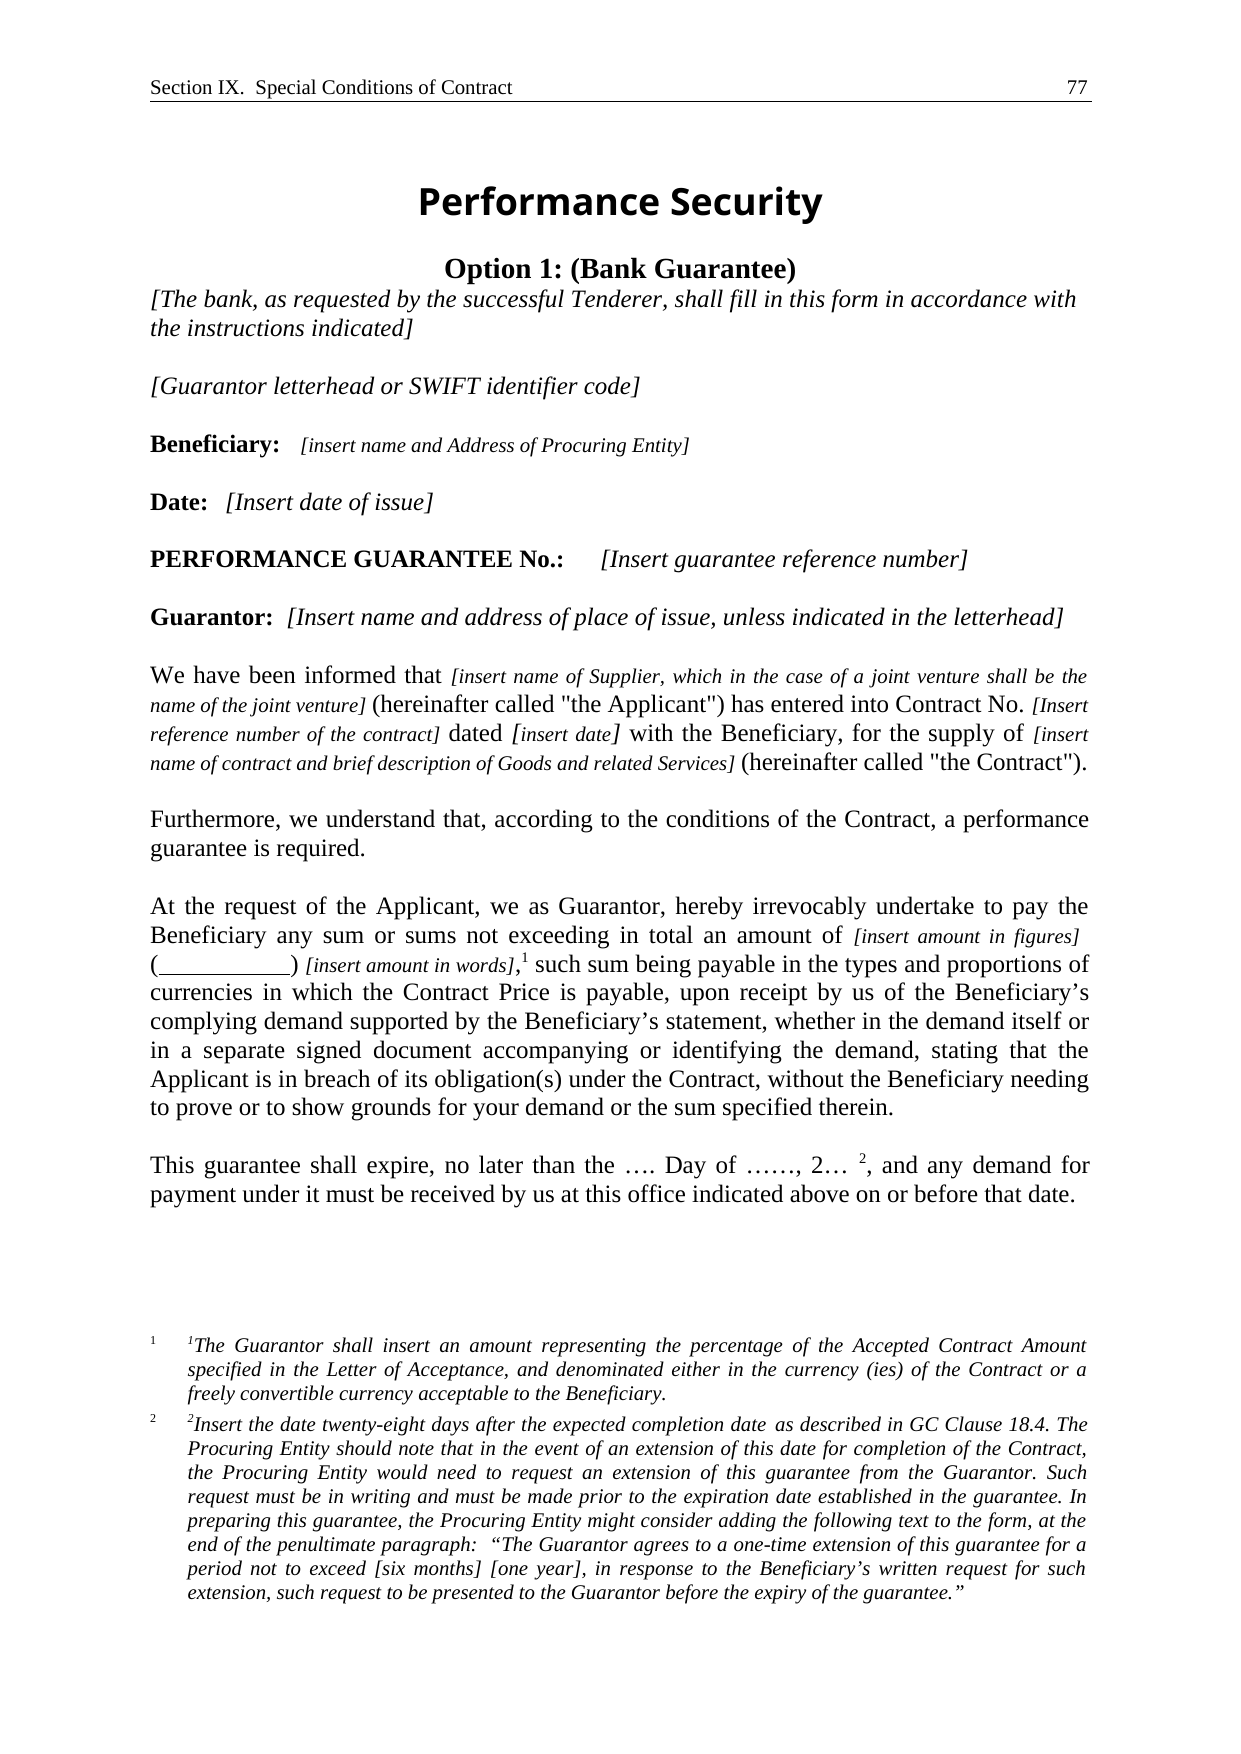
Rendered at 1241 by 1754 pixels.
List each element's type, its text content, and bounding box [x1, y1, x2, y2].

text Guarantor: [Insert name and address of place of issue, unless indicated in the letterhead] [150, 602, 1090, 631]
text [The bank, as requested by the successful Tenderer, shall fill in this form in accordance with the instructions indicated] [150, 284, 1090, 342]
text At the request of the Applicant, we as Guarantor, hereby irrevocably undertake to pay the Beneficiary any sum or sums not exceeding in total an amount of [insert amount in figures] ( ) [insert amount in words],1 such sum being payable in the types and proportions of currencies in which the Contract Price is payable, upon receipt by us of the Beneficiary’s complying demand supported by the Beneficiary’s statement, whether in the demand itself or in a separate signed document accompanying or identifying the demand, stating that the Applicant is in breach of its obligation(s) under the Contract, without the Beneficiary needing to prove or to show grounds for your demand or the sum specified therein. [150, 891, 1090, 1121]
text Furthermore, we understand that, according to the conditions of the Contract, a performance guarantee is required. [150, 804, 1090, 862]
text Beneficiary: [insert name and Address of Procuring Entity] [150, 429, 1090, 457]
text We have been informed that [insert name of Supplier, which in the case of a joint venture shall be the name of the joint venture] (hereinafter called "the Applicant") has entered into Contract No. [Insert reference number of the contract] dated [insert date] with the Beneficiary, for the supply of [insert name of contract and brief description of Goods and related Services] (hereinafter called "the Contract"). [150, 660, 1090, 775]
text Option 1: (Bank Guarantee) [150, 251, 1090, 284]
text [Guarantor letterhead or SWIFT identifier code] [150, 371, 1090, 399]
text PERFORMANCE GUARANTEE No.: [Insert guarantee reference number] [150, 544, 1090, 573]
text Performance Security [150, 175, 1090, 226]
text Date: [Insert date of issue] [150, 487, 1090, 515]
text This guarantee shall expire, no later than the …. Day of ……, 2… 2, and any demand for payment under it must be received by us at this office indicated above on or before that date. [150, 1150, 1090, 1208]
